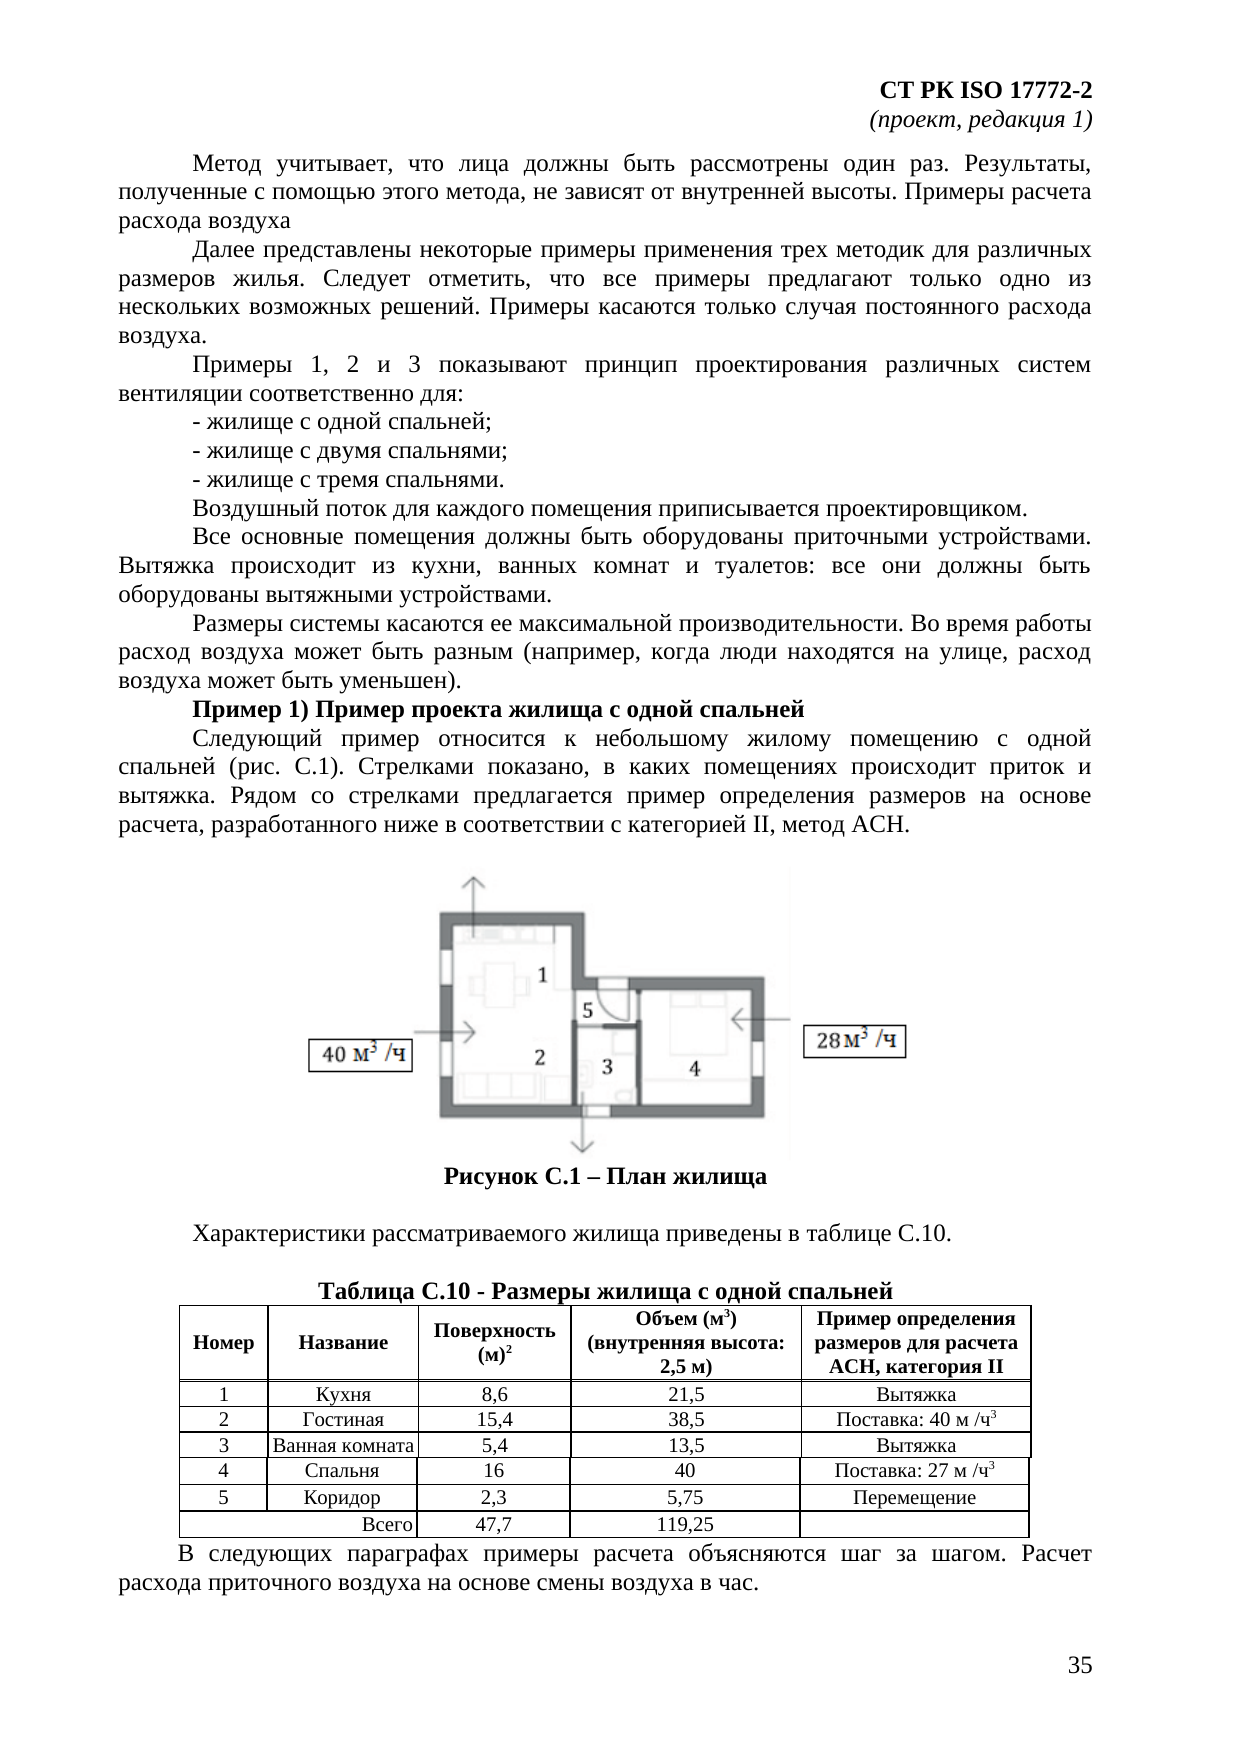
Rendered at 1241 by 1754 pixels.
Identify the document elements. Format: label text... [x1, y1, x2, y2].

table_header Номер [180, 1306, 267, 1378]
table_cell Вытяжка [802, 1433, 1030, 1457]
table_header Поверхность (м)2 [419, 1306, 570, 1378]
table_cell Поставка: 27 м /ч3 [801, 1458, 1028, 1483]
table_cell 38,5 [572, 1407, 801, 1431]
text - жилище с двумя спальнями; [118, 435, 1092, 464]
text Все основные помещения должны быть оборудованы приточными устройствами. Вытяжка происходит из кухни, ванных комнат и туалетов: все они должны быть оборудованы вытяжными устройствами. [118, 521, 1092, 608]
text Воздушный поток для каждого помещения приписывается проектировщиком. [118, 493, 1092, 521]
table_cell Кухня [269, 1382, 418, 1406]
table_cell 40 [571, 1458, 799, 1483]
table_cell 5,75 [571, 1485, 799, 1510]
table_cell 119,25 [571, 1512, 799, 1537]
table_cell Вытяжка [802, 1382, 1030, 1406]
table_cell 21,5 [572, 1382, 801, 1406]
table_cell 5 [180, 1485, 266, 1510]
text Размеры системы касаются ее максимальной производительности. Во время работы расход воздуха может быть разным (например, когда люди находятся на улице, расход воздуха может быть уменьшен). [118, 608, 1092, 694]
text - жилище с тремя спальнями. [118, 464, 1092, 493]
table_cell Спальня [268, 1458, 416, 1483]
text Следующий пример относится к небольшому жилому помещению с одной спальней (рис. C.1). Стрелками показано, в каких помещениях происходит приток и вытяжка. Рядом со стрелками предлагается пример определения размеров на основе расчета, разработанного ниже в соответствии с категорией II, метод ACH. [118, 723, 1092, 838]
table_header Пример определения размеров для расчета ACH, категория II [802, 1306, 1030, 1378]
table_cell 13,5 [572, 1433, 801, 1457]
table_cell 3 [180, 1433, 267, 1457]
text Метод учитывает, что лица должны быть рассмотрены один раз. Результаты, полученные с помощью этого метода, не зависят от внутренней высоты. Примеры расчета расхода воздуха [118, 148, 1092, 234]
text - жилище с одной спальней; [118, 406, 1092, 435]
table_cell Перемещение [801, 1485, 1028, 1510]
text Пример 1) Пример проекта жилища с одной спальней [118, 694, 1092, 723]
text Таблица C.10 - Размеры жилища с одной спальней [118, 1276, 1092, 1305]
text Характеристики рассматриваемого жилища приведены в таблице C.10. [118, 1218, 1092, 1247]
table_cell Поставка: 40 м /ч3 [802, 1407, 1030, 1431]
table_cell 5,4 [419, 1433, 570, 1457]
table_header Название [269, 1306, 418, 1378]
table_cell 4 [180, 1458, 266, 1483]
table_cell 2 [180, 1407, 267, 1431]
table_cell 1 [180, 1382, 267, 1406]
table_cell [801, 1512, 1028, 1537]
table_cell 2,3 [418, 1485, 569, 1510]
table_cell Ванная комната [269, 1433, 418, 1457]
table_cell Всего [180, 1512, 416, 1537]
picture [300, 866, 911, 1161]
table_cell Гостиная [269, 1407, 418, 1431]
table_cell 8,6 [419, 1382, 570, 1406]
text Далее представлены некоторые примеры применения трех методик для различных размеров жилья. Следует отметить, что все примеры предлагают только одно из нескольких возможных решений. Примеры касаются только случая постоянного расхода воздуха. [118, 234, 1092, 349]
text Рисунок C.1 – План жилища [118, 1161, 1092, 1190]
text Примеры 1, 2 и 3 показывают принцип проектирования различных систем вентиляции соответственно для: [118, 349, 1092, 406]
table_header Объем (м3) (внутренняя высота: 2,5 м) [572, 1306, 801, 1378]
table_cell 47,7 [418, 1512, 569, 1537]
table_cell 16 [418, 1458, 569, 1483]
table_cell Коридор [268, 1485, 416, 1510]
table_cell 15,4 [419, 1407, 570, 1431]
text В следующих параграфах примеры расчета объясняются шаг за шагом. Расчет расхода приточного воздуха на основе смены воздуха в час. [118, 1538, 1092, 1596]
